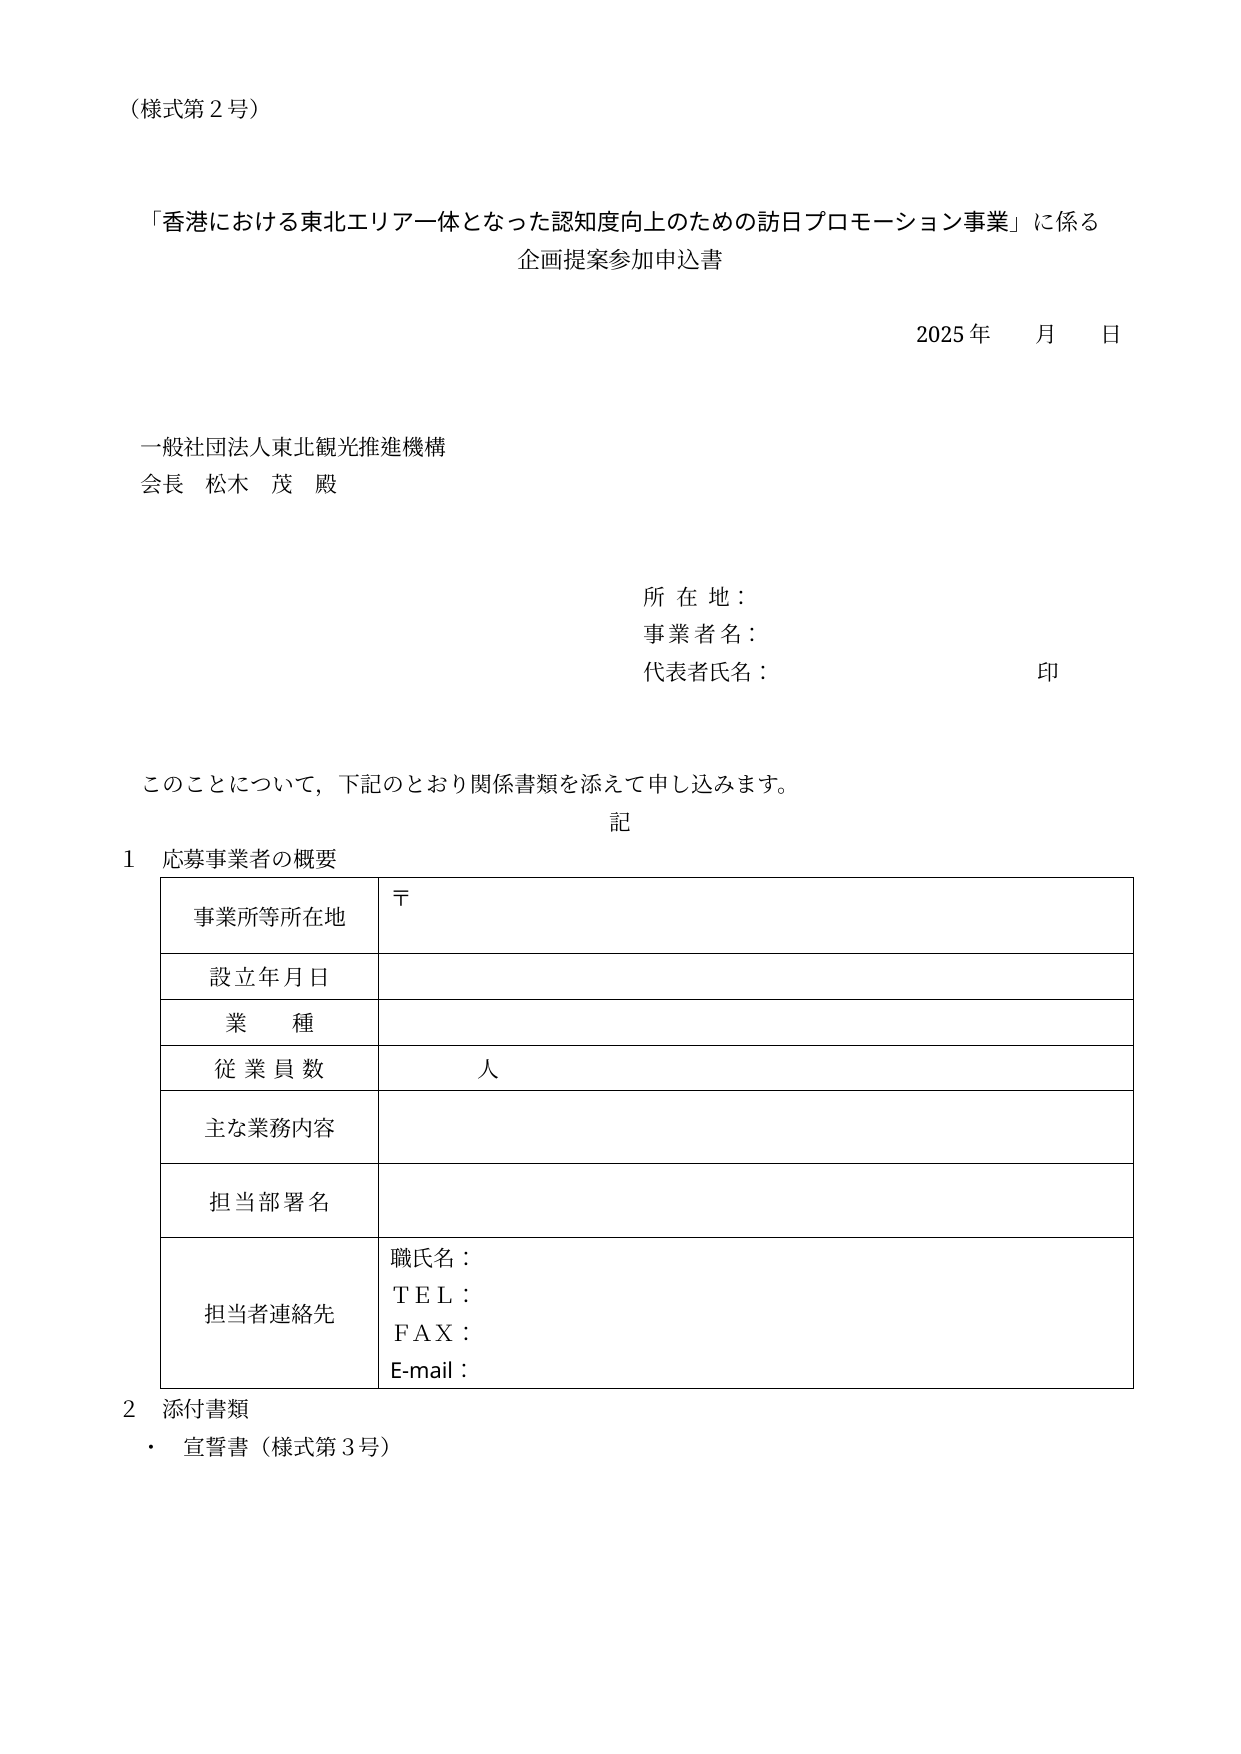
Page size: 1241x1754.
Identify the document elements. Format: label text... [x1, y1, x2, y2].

table_cell 主な業務内容 [161, 1091, 378, 1163]
text ・ 宣誓書（様式第３号） [118, 1427, 1122, 1464]
text 会長 松木 茂 殿 [118, 464, 1122, 502]
text 「香港における東北エリア一体となった認知度向上のための訪日プロモーション事業」に係る [118, 202, 1122, 239]
text 一般社団法人東北観光推進機構 [118, 427, 1122, 464]
text 代表者氏名： 印 [556, 652, 1122, 689]
text ２ 添付書類 [118, 1389, 1122, 1427]
text 2025年 月 日 [118, 314, 1122, 352]
table_cell [379, 954, 1133, 999]
table_cell [379, 1000, 1133, 1044]
table_cell 従業員数 [161, 1046, 378, 1090]
table_cell [379, 1164, 1133, 1237]
table_cell 担当部署名 [161, 1164, 378, 1237]
text １ 応募事業者の概要 [118, 839, 1122, 877]
text 所在地： [556, 577, 1122, 614]
text 事業者名： [556, 614, 1122, 652]
table_cell 設立年月日 [161, 954, 378, 999]
table_header 事業所等所在地 [161, 878, 378, 953]
text このことについて，下記のとおり関係書類を添えて申し込みます。 [118, 764, 1122, 802]
table_cell 業種 [161, 1000, 378, 1044]
table_cell 担当者連絡先 [161, 1238, 378, 1388]
text （様式第２号） [118, 89, 1122, 127]
table_cell [379, 1091, 1133, 1163]
table_header 〒 [379, 878, 1133, 953]
table_cell 人 [379, 1046, 1133, 1090]
text 記 [118, 802, 1122, 839]
text 企画提案参加申込書 [118, 239, 1122, 277]
table_cell 職氏名： ＴＥＬ： ＦＡＸ： E-mail： [379, 1238, 1133, 1388]
